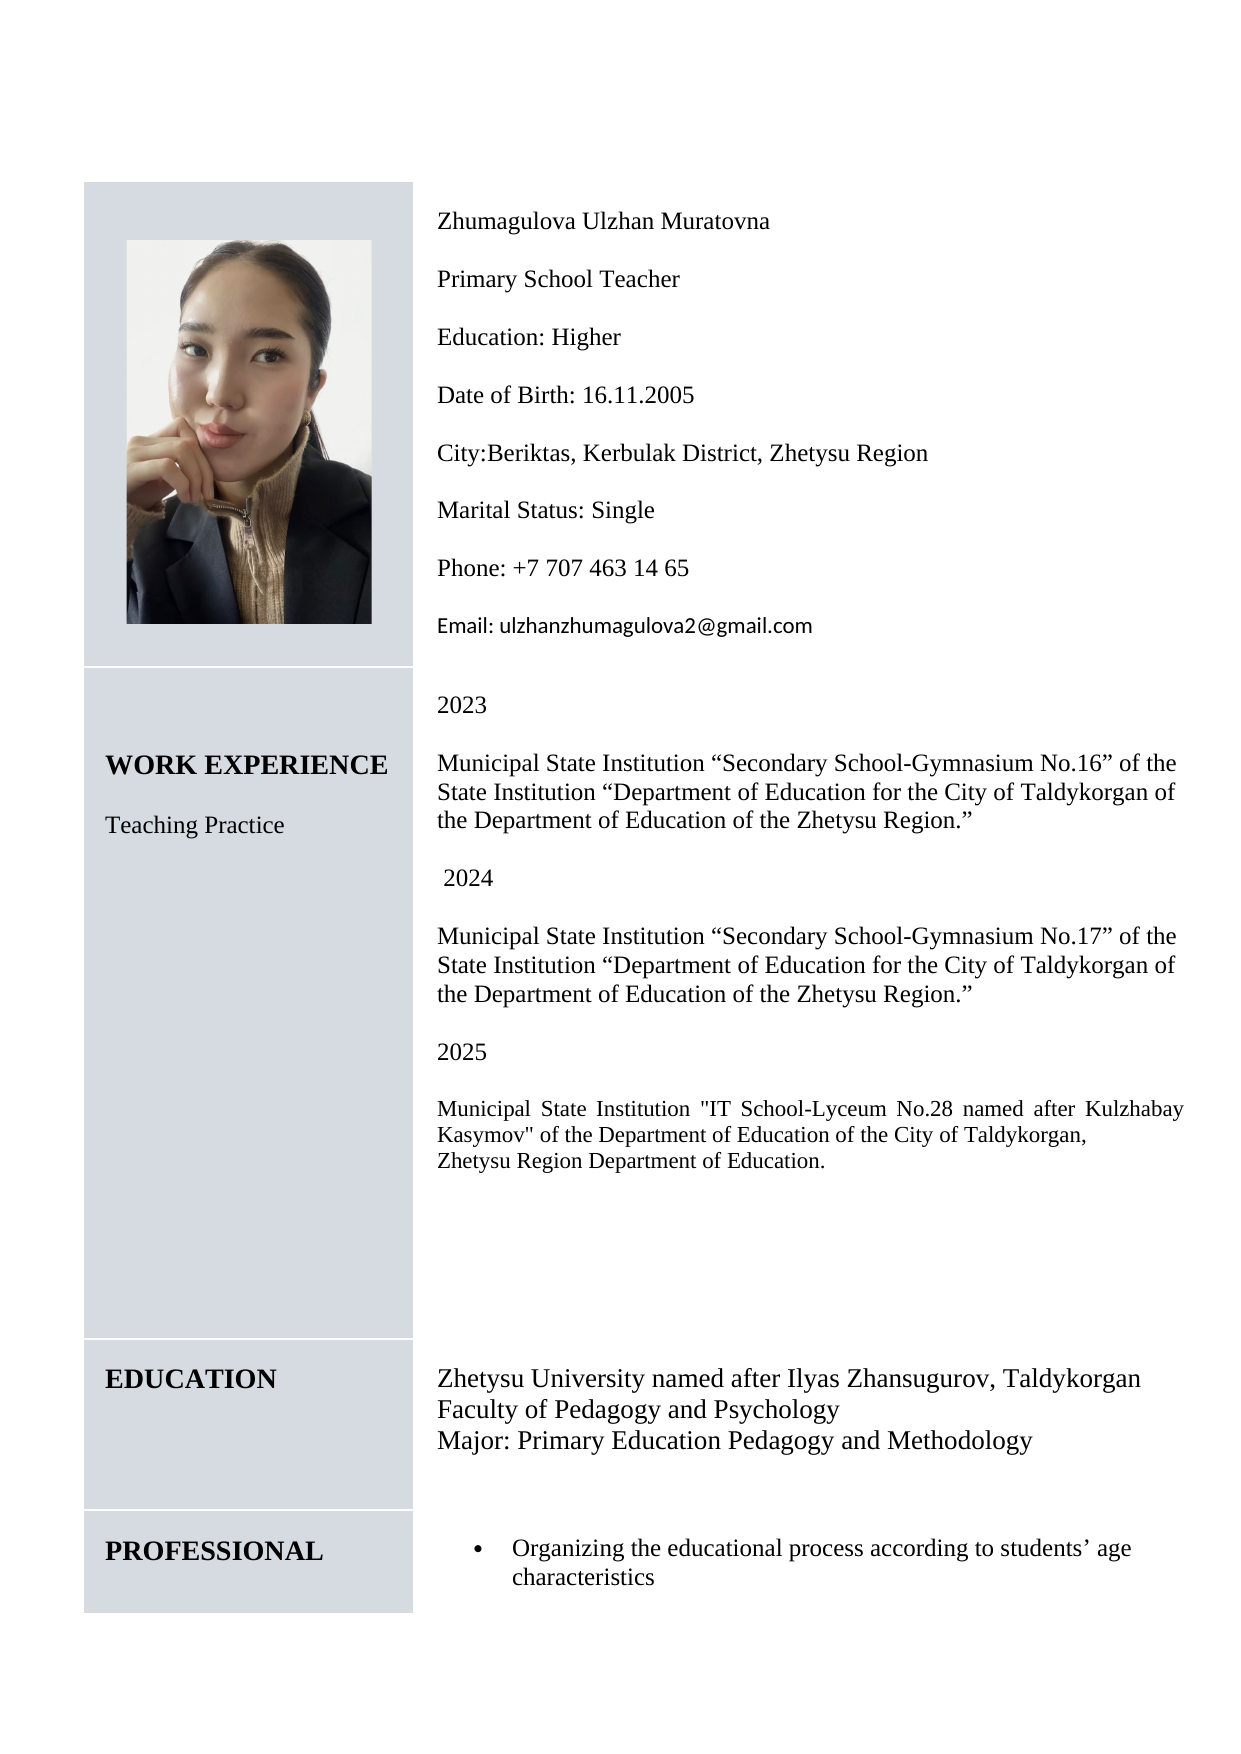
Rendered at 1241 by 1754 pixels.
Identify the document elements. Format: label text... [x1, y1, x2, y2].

table_cell EDUCATION [84, 1340, 413, 1509]
table_cell PROFESSIONAL SKILLS [84, 1511, 413, 1613]
table_cell WORK EXPERIENCE Teaching Practice [84, 668, 413, 1338]
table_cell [415, 1511, 1206, 1613]
picture [126, 240, 372, 624]
table_cell 2023 Municipal State Institution “Secondary School-Gymnasium No.16” of the State Institution “Department of Education for the City of Taldykorgan of the Department of Education of the Zhetysu Region.” 2024 Municipal State Institution “Secondary School-Gymnasium No.17” of the State Institution “Department of Education for the City of Taldykorgan of the Department of Education of the Zhetysu Region.” 2025 Municipal State Institution "IT School-Lyceum No.28 named after Kulzhabay Kasymov" of the Department of Education of the City of Taldykorgan, Zhetysu Region Department of Education. [415, 668, 1206, 1338]
table_cell Zhetysu University named after Ilyas Zhansugurov, Taldykorgan Faculty of Pedagogy and Psychology Major: Primary Education Pedagogy and Methodology [415, 1340, 1206, 1509]
table_header [84, 182, 413, 666]
table_header Zhumagulova Ulzhan Muratovna Primary School Teacher Education: Higher Date of Birth: 16.11.2005 City:Beriktas, Kerbulak District, Zhetysu Region Marital Status: Single Phone: +7 707 463 14 65 Email: ulzhanzhumagulova2@gmail.com [415, 184, 1206, 666]
